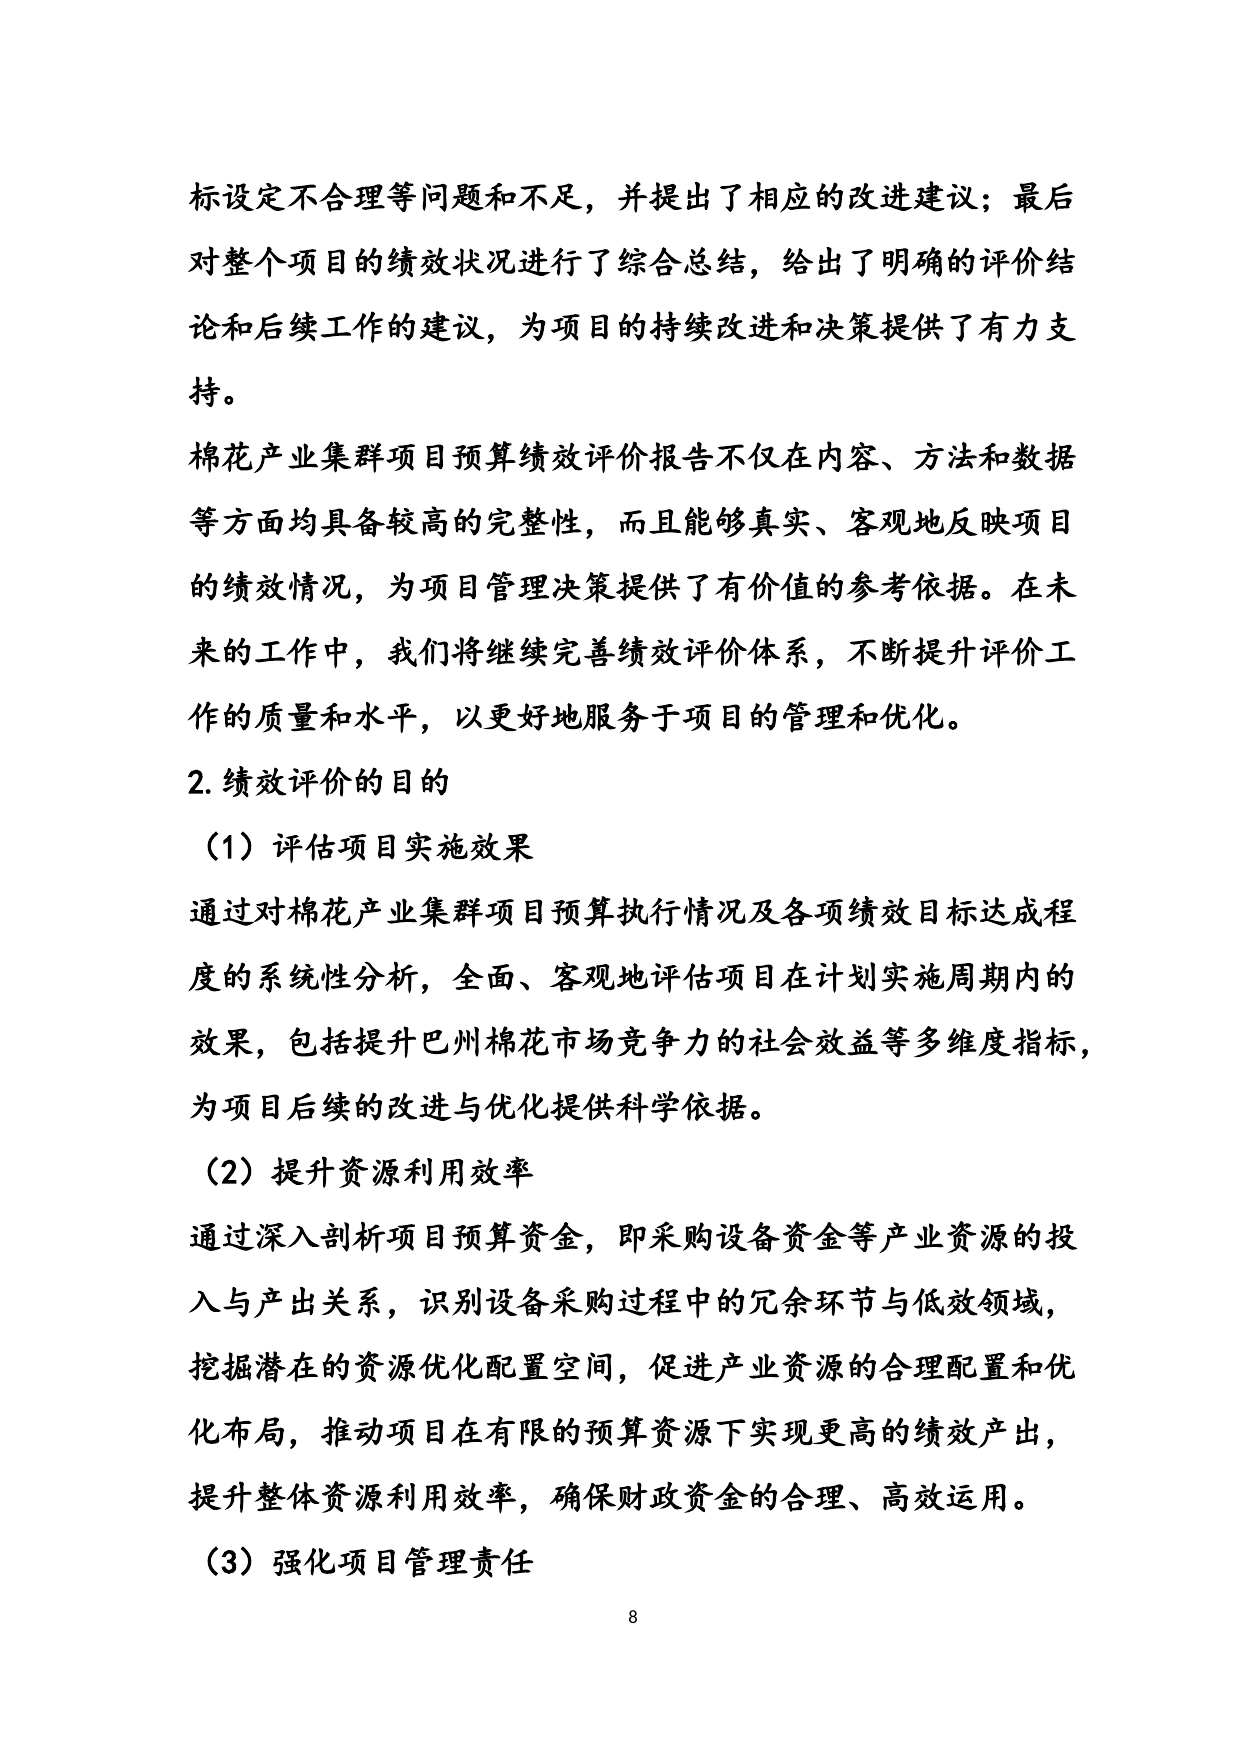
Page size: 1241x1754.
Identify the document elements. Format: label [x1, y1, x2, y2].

text [187, 162, 1078, 1592]
